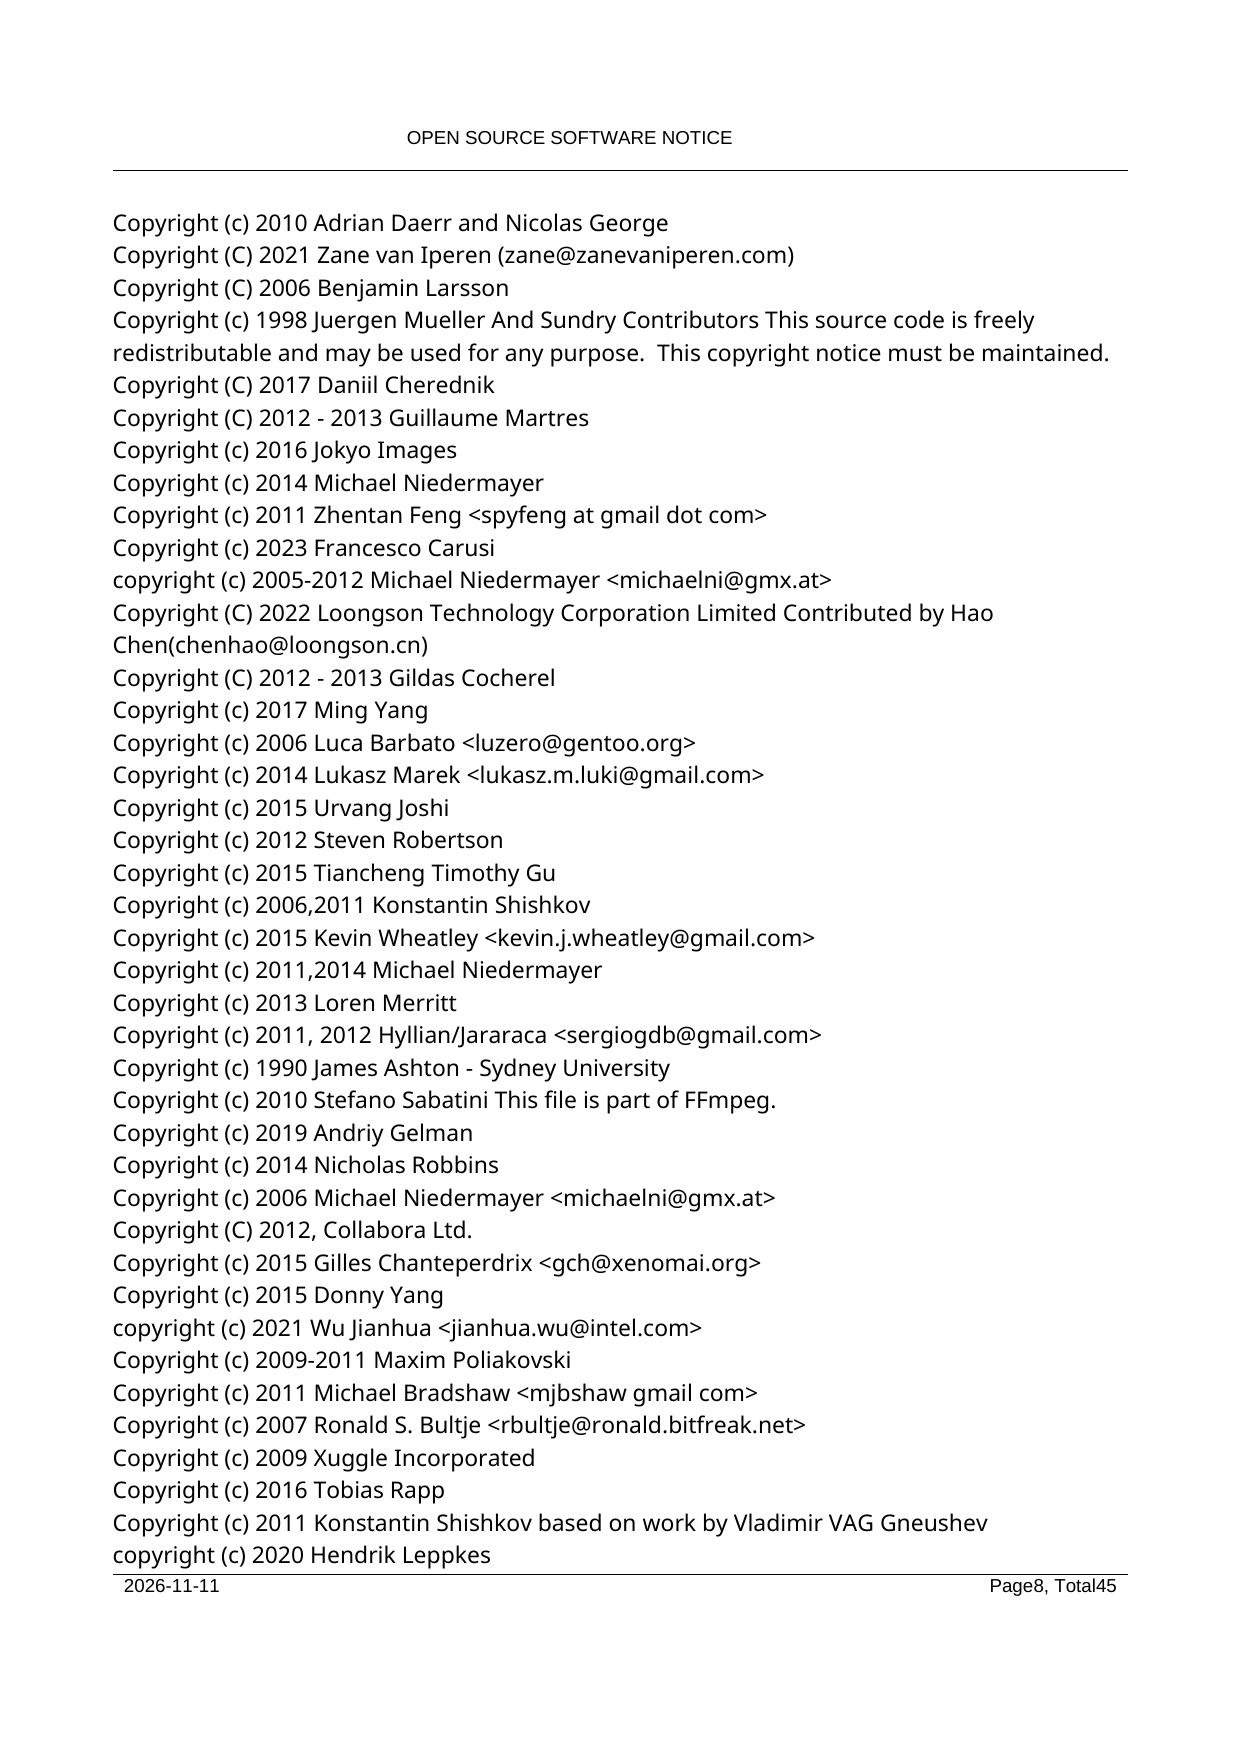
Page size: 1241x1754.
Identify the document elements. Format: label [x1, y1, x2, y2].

text [112, 206, 1128, 1571]
